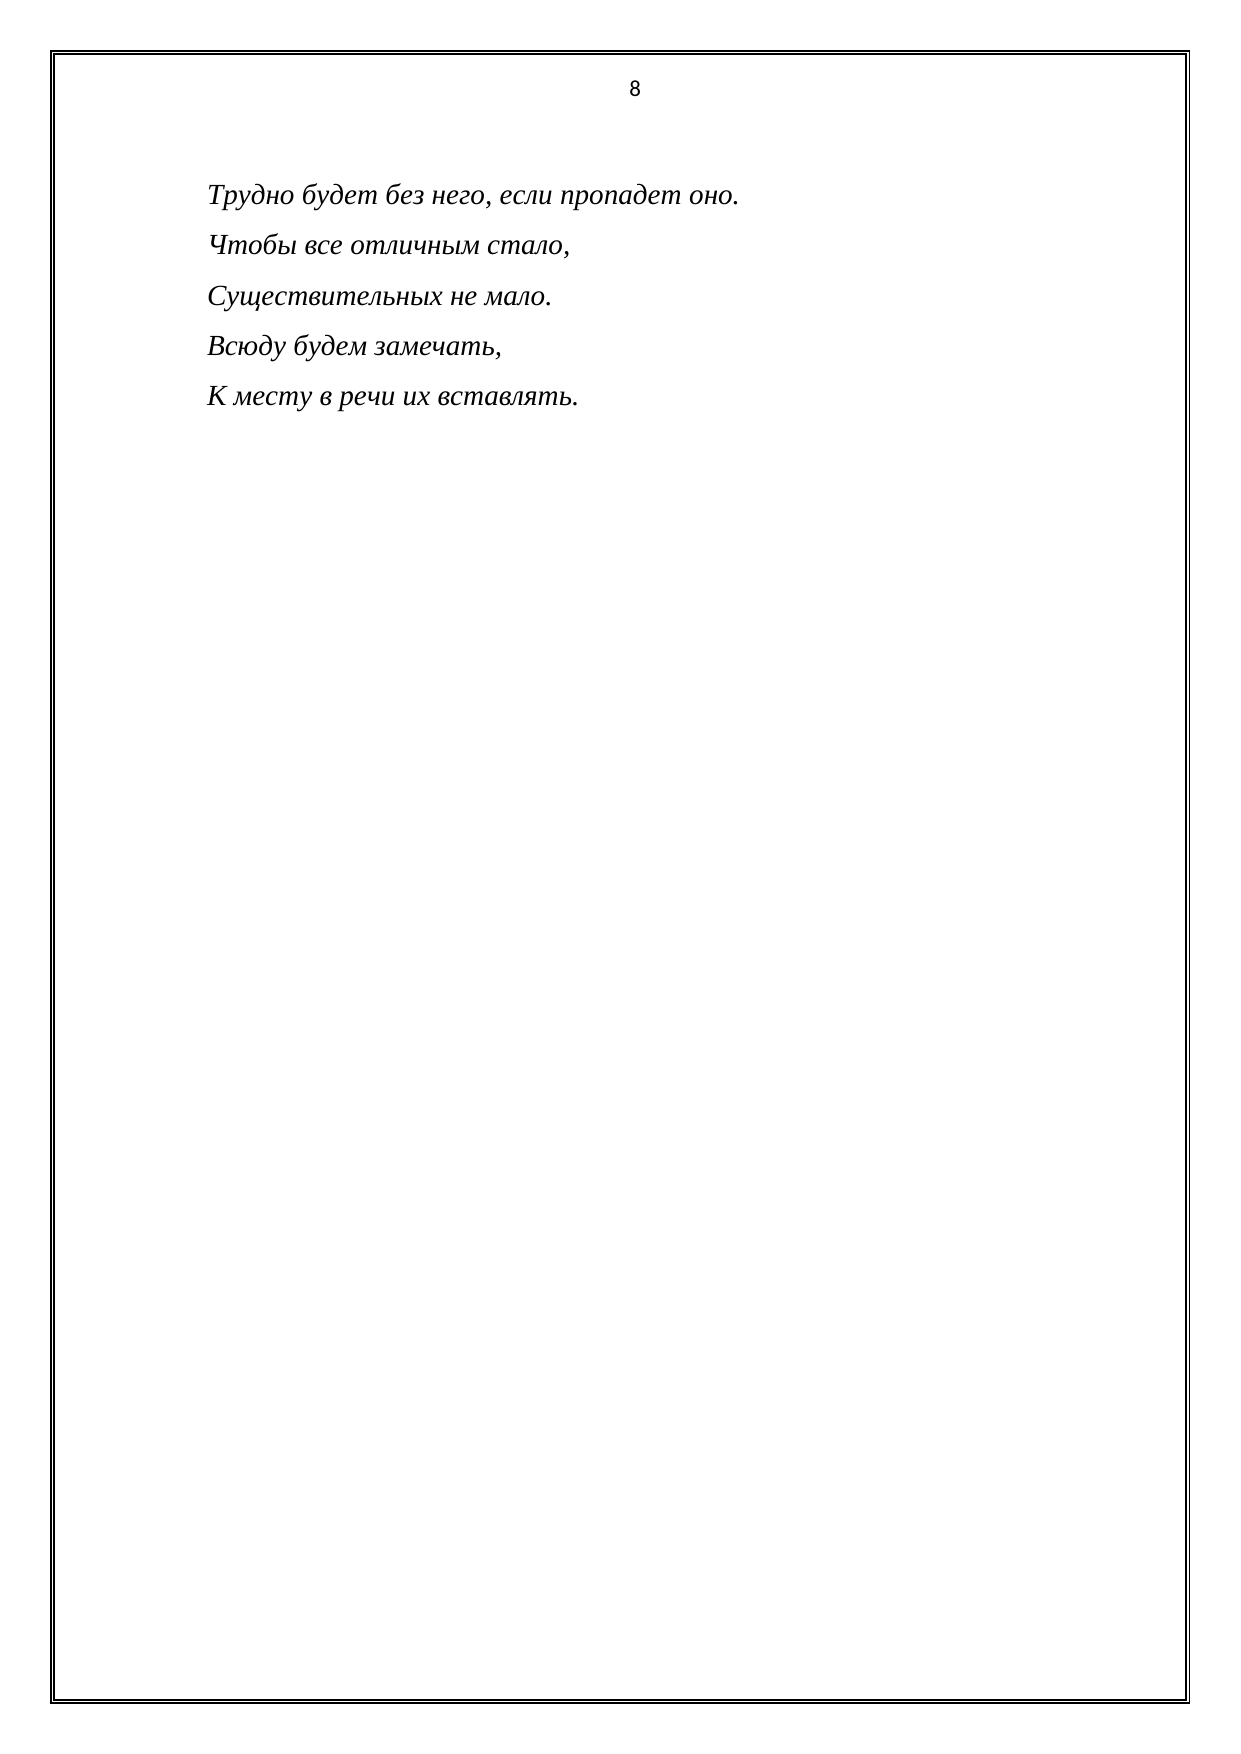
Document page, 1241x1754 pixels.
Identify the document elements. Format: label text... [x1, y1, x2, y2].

text К месту в речи их вставлять. [177, 378, 1093, 412]
text Существительных не мало. [177, 278, 1093, 311]
text Чтобы все отличным стало, [177, 227, 1093, 261]
text Всюду будем замечать, [177, 328, 1093, 362]
text Трудно будет без него, если пропадет оно. [177, 177, 1093, 211]
